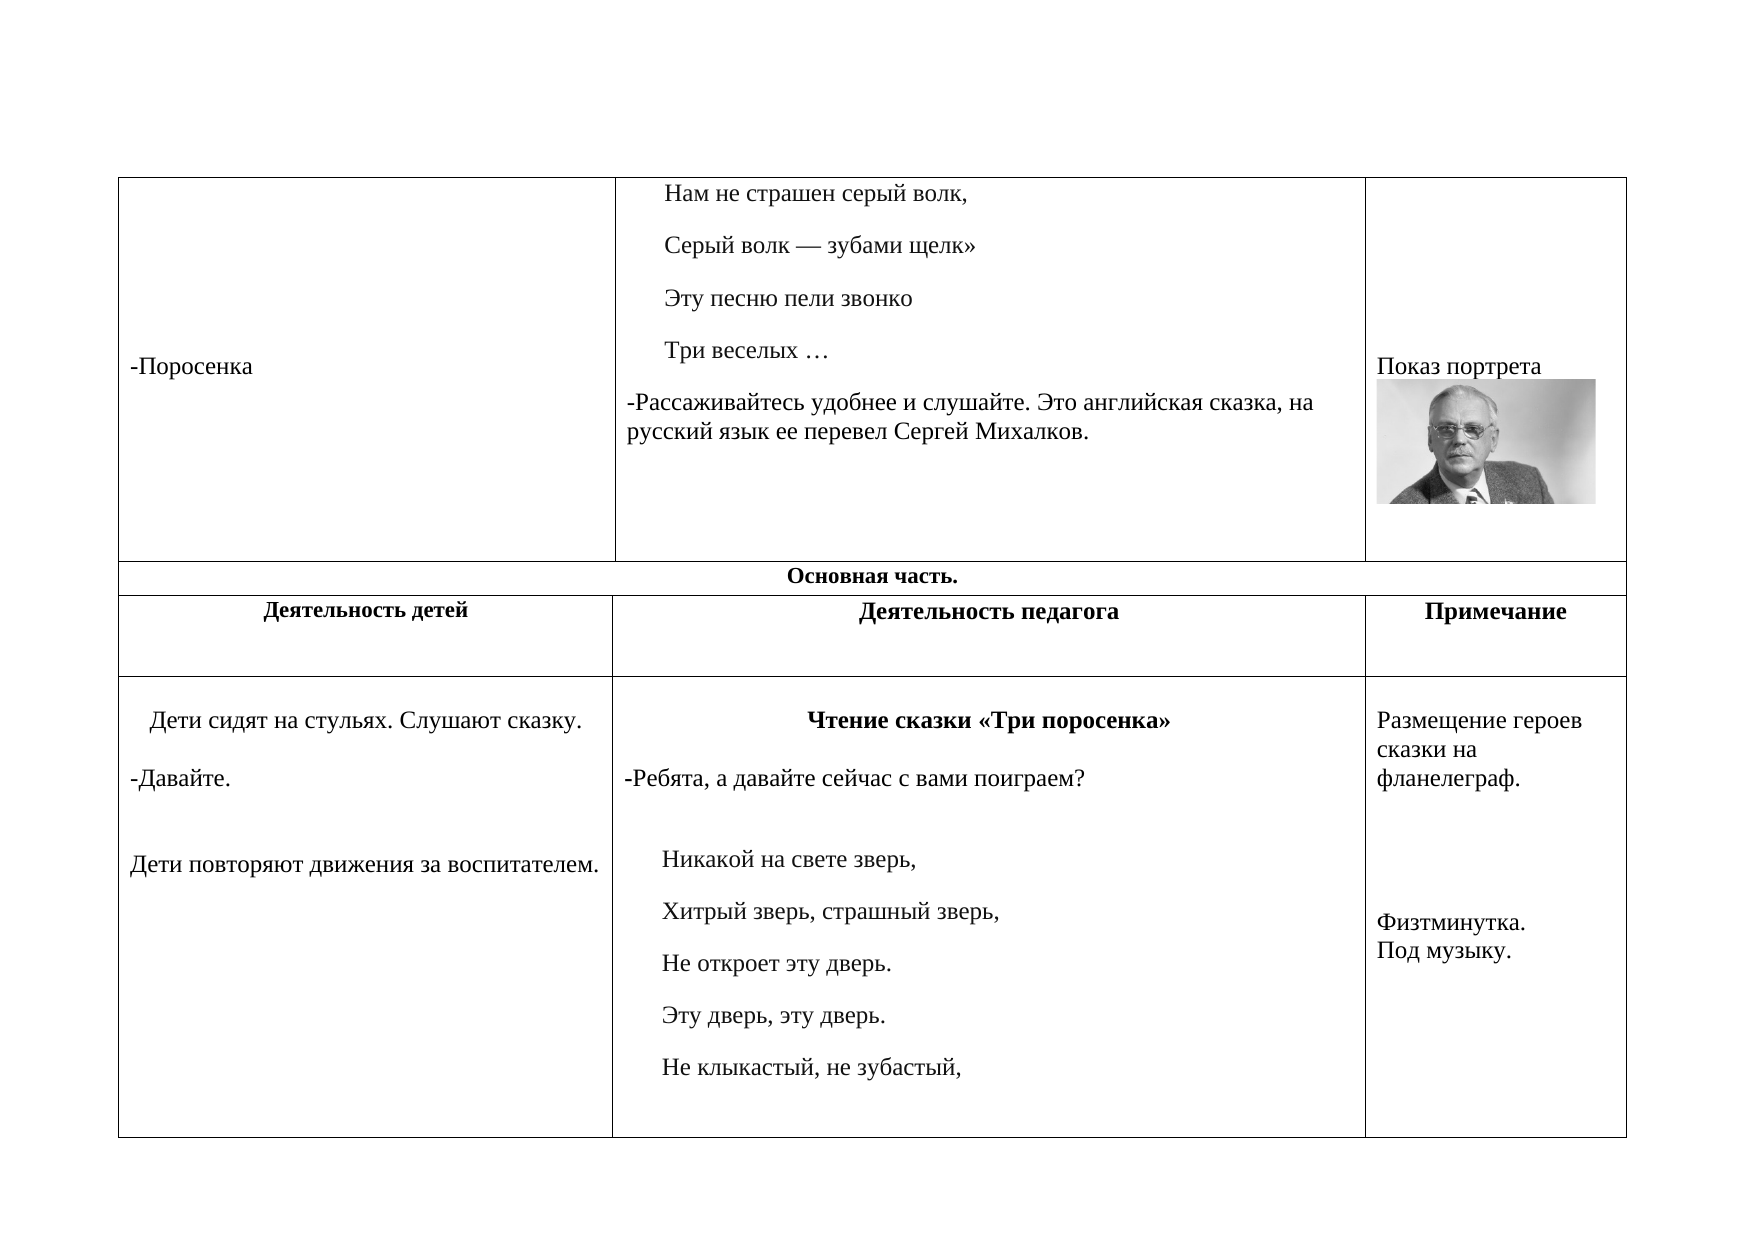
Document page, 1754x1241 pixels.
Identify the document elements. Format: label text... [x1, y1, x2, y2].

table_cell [119, 178, 615, 561]
table_cell Примечание [1366, 596, 1626, 676]
picture [1376, 379, 1596, 504]
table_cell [1366, 677, 1626, 1137]
table_cell Деятельность педагога [613, 596, 1365, 676]
table_cell Деятельность детей [119, 596, 612, 676]
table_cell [613, 677, 1365, 1137]
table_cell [119, 677, 612, 1137]
table_cell Показ портрета [1366, 178, 1626, 561]
table_cell Основная часть. [119, 562, 1626, 595]
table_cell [616, 178, 1365, 561]
